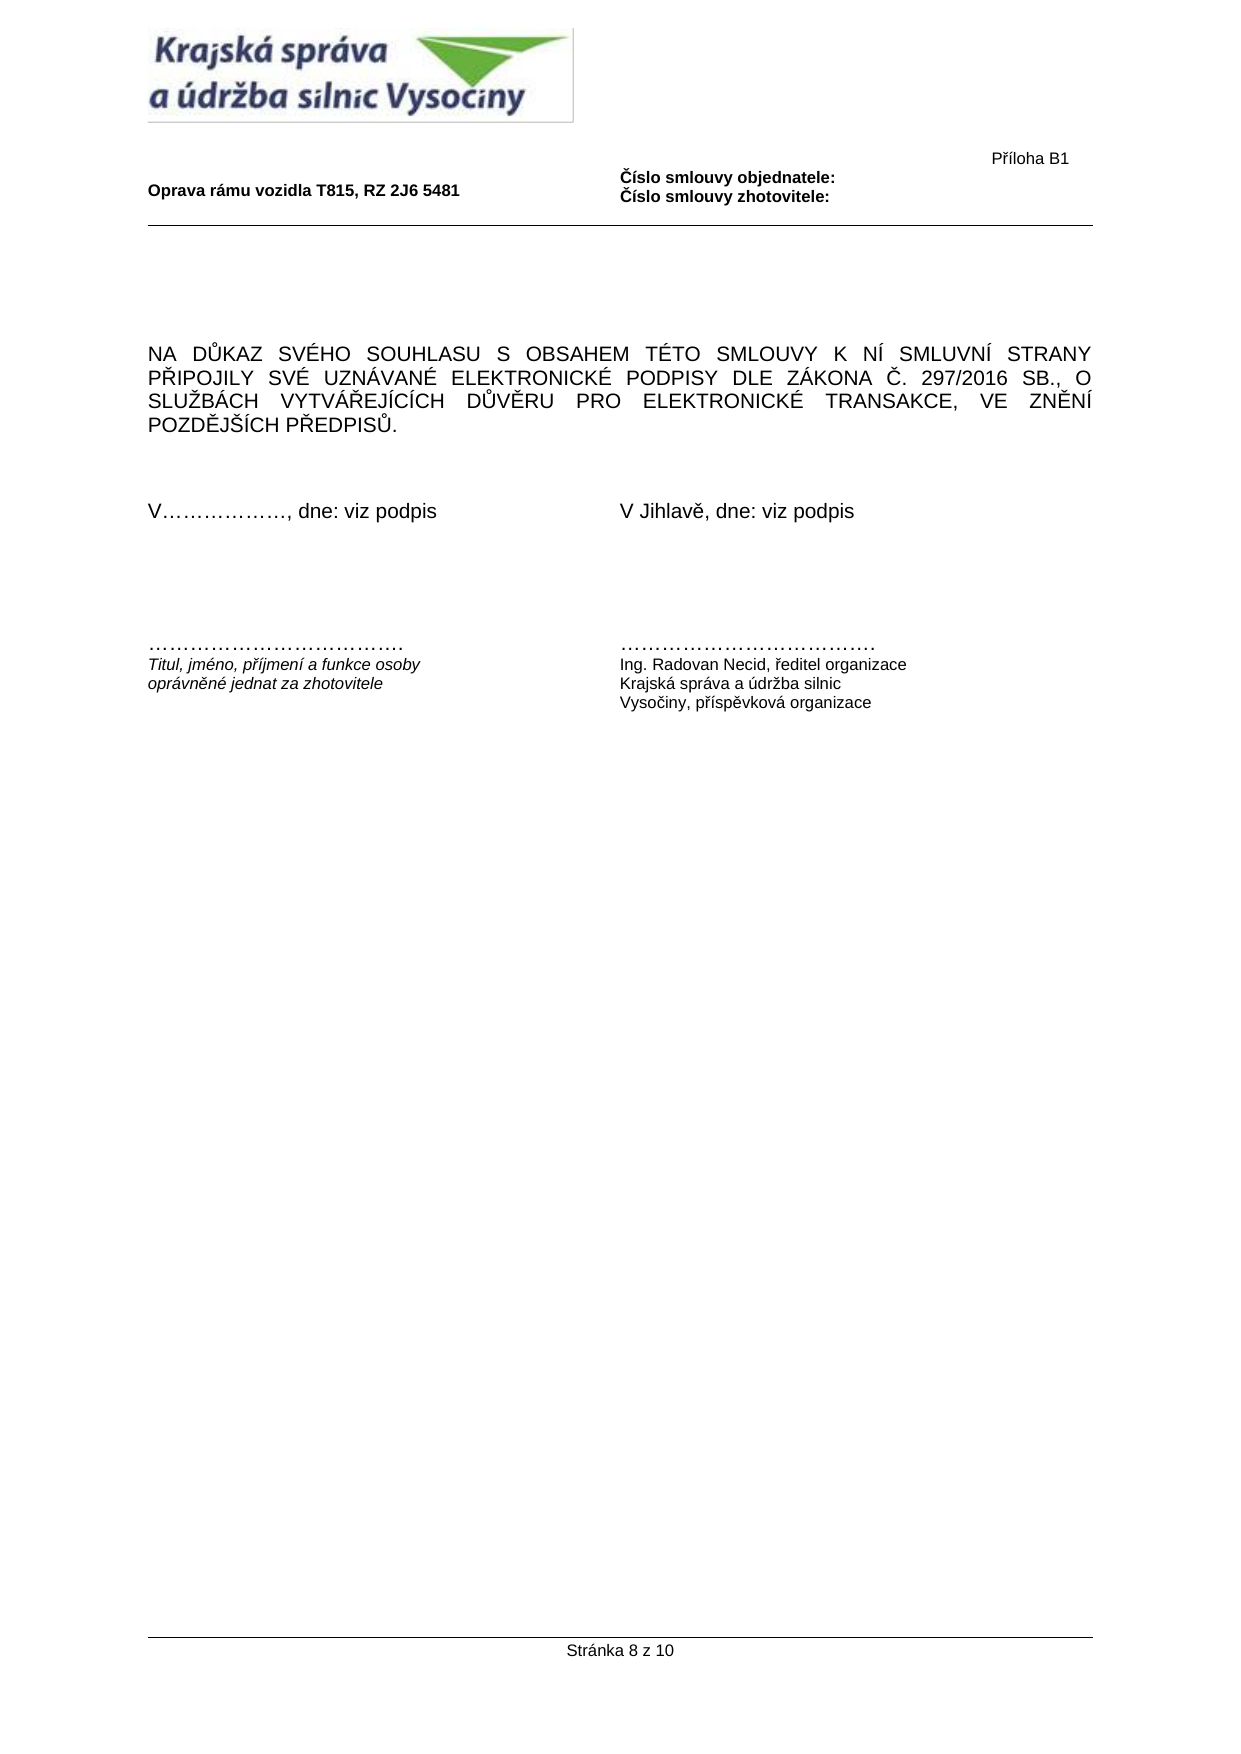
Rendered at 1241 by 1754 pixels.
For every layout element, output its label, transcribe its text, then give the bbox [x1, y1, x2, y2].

picture [147, 28, 574, 124]
table_cell ………………………………. Ing. Radovan Necid, ředitel organizace Krajská správa a údržba silnic Vysočiny, příspěvková organizace [608, 535, 1080, 712]
text NA DŮKAZ SVÉHO SOUHLASU S OBSAHEM TÉTO smlouvy K NÍ SMLUVNÍ STRANY PŘIPOJILY SVÉ UZNÁVANÉ ELEKTRONICKÉ PODPISY DLE ZÁKONA Č. 297/2016 SB., O SLUŽBÁCH VYTVÁŘEJÍCÍCH DŮVĚRU PRO ELEKTRONICKÉ TRANSAKCE, VE ZNĚNÍ POZDĚJŠÍCH PŘEDPISŮ. [148, 341, 1093, 437]
table_cell ………………………………. Titul, jméno, příjmení a funkce osoby oprávněné jednat za zhotovitele [136, 535, 608, 712]
table_header V Jihlavě, dne: viz podpis [608, 486, 1080, 535]
table_header V………………, dne: viz podpis [136, 486, 608, 535]
